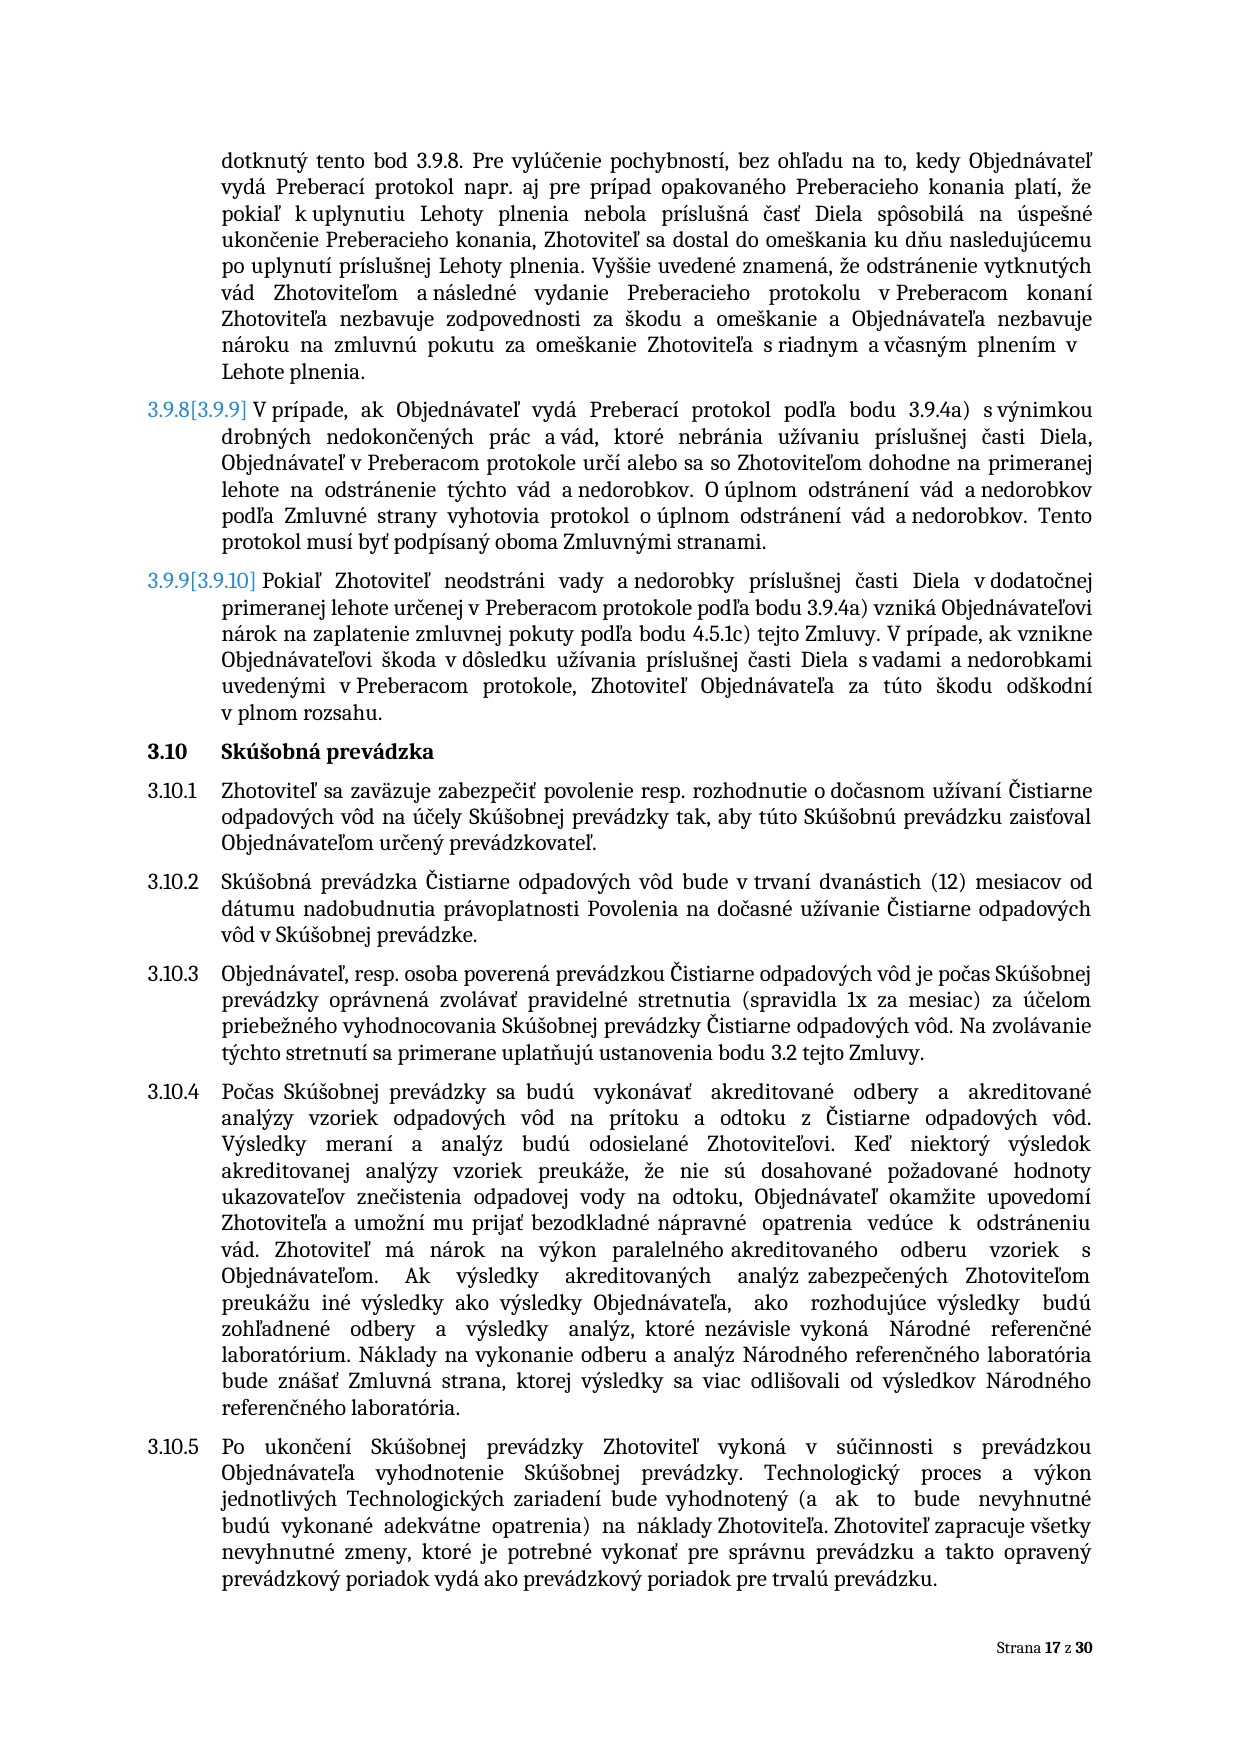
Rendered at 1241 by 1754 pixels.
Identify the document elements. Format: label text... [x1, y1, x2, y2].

list Pokiaľ Zhotoviteľ neodstráni vady a nedorobky príslušnej časti Diela v dodatočnej primeranej lehote určenej v Preberacom protokole podľa bodu 3.9.4a) vzniká Objednávateľovi nárok na zaplatenie zmluvnej pokuty podľa bodu 4.5.1c) tejto Zmluvy. V prípade, ak vznikne Objednávateľovi škoda v dôsledku užívania príslušnej časti Diela s vadami a nedorobkami uvedenými v Preberacom protokole, Zhotoviteľ Objednávateľa za túto škodu odškodní v plnom rozsahu. [148, 568, 1093, 726]
list V prípade, ak Objednávateľ vydá Preberací protokol podľa bodu 3.9.4a) s výnimkou drobných nedokončených prác a vád, ktoré nebránia užívaniu príslušnej časti Diela, Objednávateľ v Preberacom protokole určí alebo sa so Zhotoviteľom dohodne na primeranej lehote na odstránenie týchto vád a nedorobkov. O úplnom odstránení vád a nedorobkov podľa Zmluvné strany vyhotovia protokol o úplnom odstránení vád a nedorobkov. Tento protokol musí byť podpísaný oboma Zmluvnými stranami. [148, 397, 1093, 555]
list Skúšobná prevádzka [148, 738, 1093, 765]
list Počas Skúšobnej prevádzky sa budú vykonávať akreditované odbery a akreditované analýzy vzoriek odpadových vôd na prítoku a odtoku z Čistiarne odpadových vôd. Výsledky meraní a analýz budú odosielané Zhotoviteľovi. Keď niektorý výsledok akreditovanej analýzy vzoriek preukáže, že nie sú dosahované požadované hodnoty ukazovateľov znečistenia odpadovej vody na odtoku, Objednávateľ okamžite upovedomí Zhotoviteľa a umožní mu prijať bezodkladné nápravné opatrenia vedúce k odstráneniu vád. Zhotoviteľ má nárok na výkon paralelného akreditovaného odberu vzoriek s Objednávateľom. Ak výsledky akreditovaných analýz zabezpečených Zhotoviteľom preukážu iné výsledky ako výsledky Objednávateľa, ako rozhodujúce výsledky budú zohľadnené odbery a výsledky analýz, ktoré nezávisle vykoná Národné referenčné laboratórium. Náklady na vykonanie odberu a analýz Národného referenčného laboratória bude znášať Zmluvná strana, ktorej výsledky sa viac odlišovali od výsledkov Národného referenčného laboratória. [148, 1078, 1093, 1421]
list Po ukončení Skúšobnej prevádzky Zhotoviteľ vykoná v súčinnosti s prevádzkou Objednávateľa vyhodnotenie Skúšobnej prevádzky. Technologický proces a výkon jednotlivých Technologických zariadení bude vyhodnotený (a ak to bude nevyhnutné budú vykonané adekvátne opatrenia) na náklady Zhotoviteľa. Zhotoviteľ zapracuje všetky nevyhnutné zmeny, ktoré je potrebné vykonať pre správnu prevádzku a takto opravený prevádzkový poriadok vydá ako prevádzkový poriadok pre trvalú prevádzku. [148, 1433, 1093, 1592]
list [148, 148, 1093, 385]
list Objednávateľ, resp. osoba poverená prevádzkou Čistiarne odpadových vôd je počas Skúšobnej prevádzky oprávnená zvolávať pravidelné stretnutia (spravidla 1x za mesiac) za účelom priebežného vyhodnocovania Skúšobnej prevádzky Čistiarne odpadových vôd. Na zvolávanie týchto stretnutí sa primerane uplatňujú ustanovenia bodu 3.2 tejto Zmluvy. [148, 961, 1093, 1066]
list Skúšobná prevádzka Čistiarne odpadových vôd bude v trvaní dvanástich (12) mesiacov od dátumu nadobudnutia právoplatnosti Povolenia na dočasné užívanie Čistiarne odpadových vôd v Skúšobnej prevádzke. [148, 869, 1093, 948]
list Zhotoviteľ sa zaväzuje zabezpečiť povolenie resp. rozhodnutie o dočasnom užívaní Čistiarne odpadových vôd na účely Skúšobnej prevádzky tak, aby túto Skúšobnú prevádzku zaisťoval Objednávateľom určený prevádzkovateľ. [148, 777, 1093, 856]
